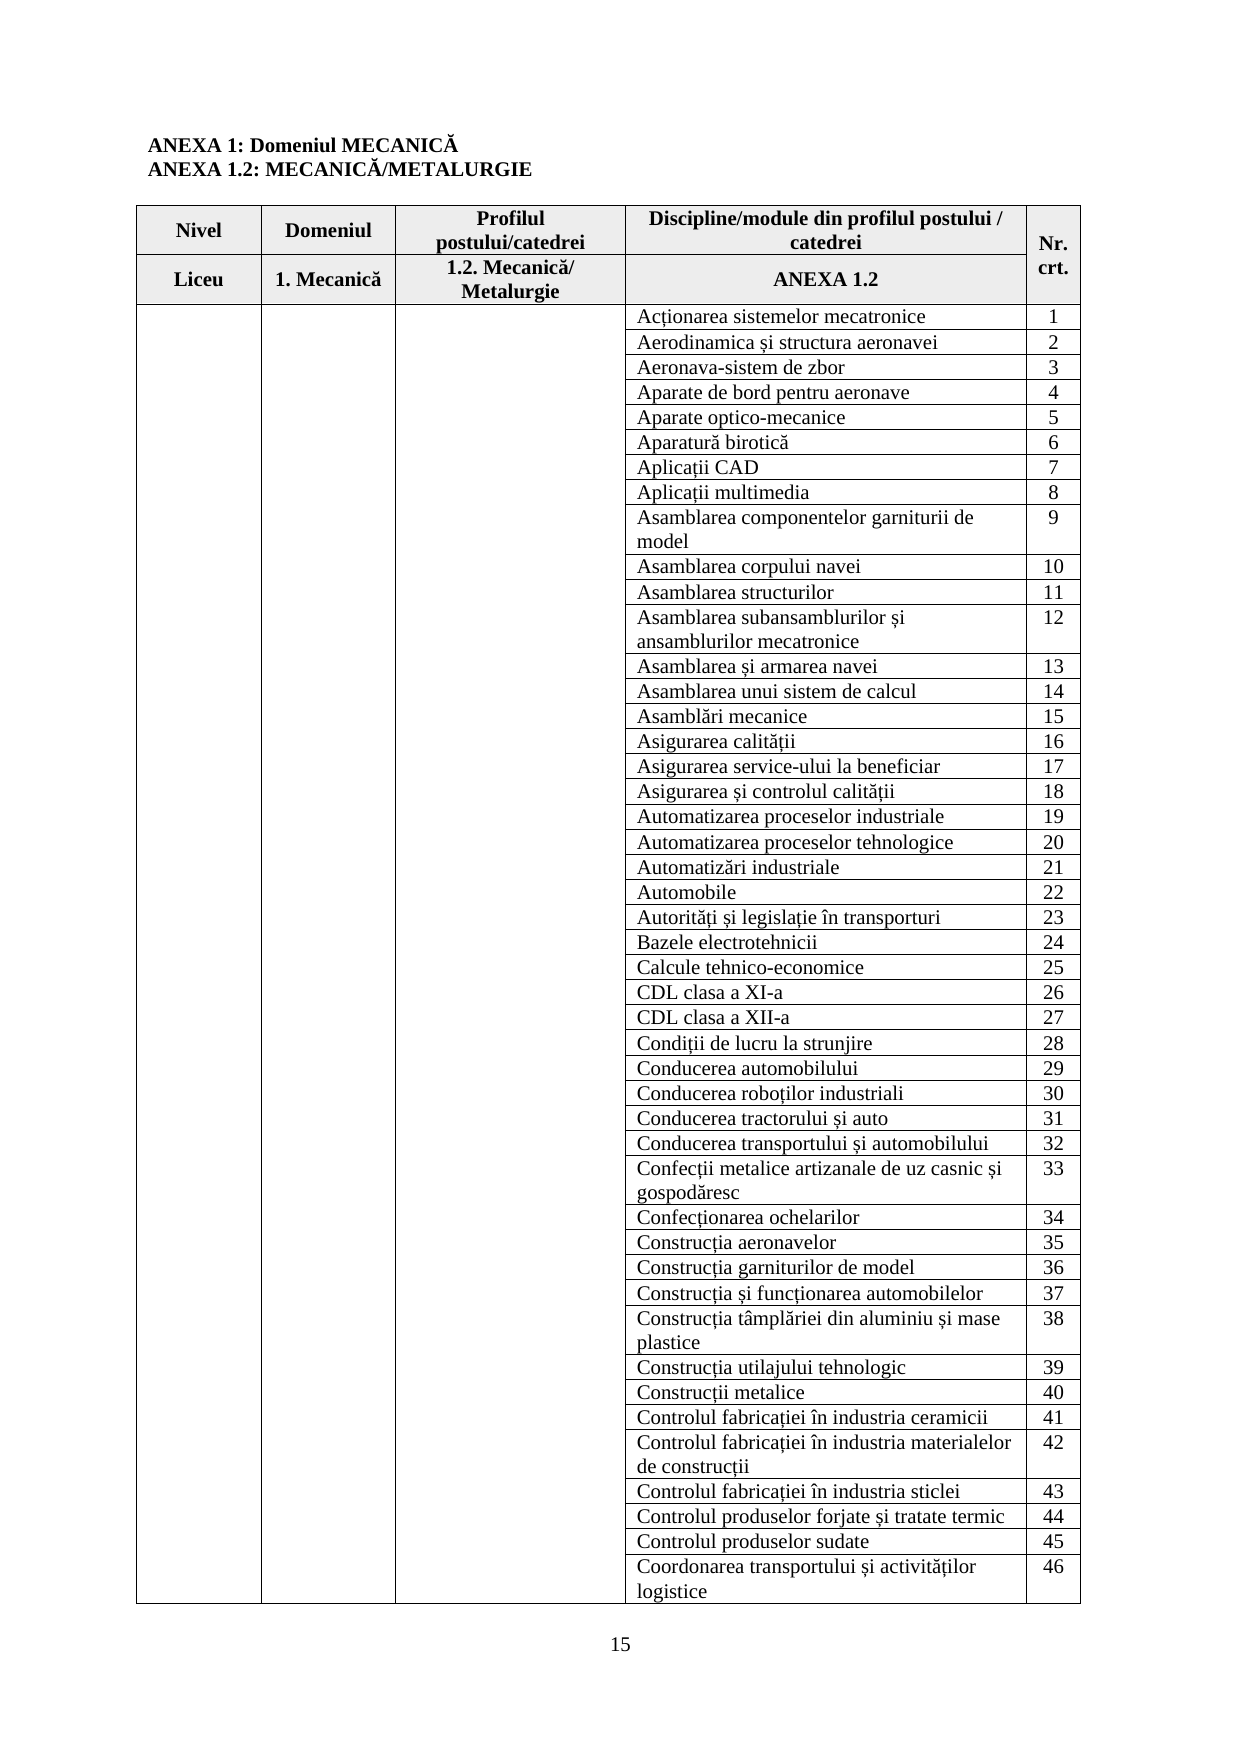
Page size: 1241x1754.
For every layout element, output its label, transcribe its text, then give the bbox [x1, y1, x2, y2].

table_cell 34 [1027, 1205, 1080, 1229]
table_cell 44 [1027, 1504, 1080, 1528]
table_cell Coordonarea transportului și activităților logistice [626, 1555, 1026, 1603]
table_cell 1 [1027, 305, 1080, 328]
table_cell Aerodinamica și structura aeronavei [626, 330, 1026, 354]
table_cell 45 [1027, 1529, 1080, 1553]
table_cell Asamblări mecanice [626, 704, 1026, 728]
table_cell 12 [1027, 605, 1080, 653]
table_cell 42 [1027, 1430, 1080, 1478]
table_cell Calcule tehnico-economice [626, 955, 1026, 979]
table_cell 13 [1027, 654, 1080, 678]
table_cell 25 [1027, 955, 1080, 979]
table_cell 29 [1027, 1056, 1080, 1079]
table_cell Construcția utilajului tehnologic [626, 1355, 1026, 1379]
table_cell 6 [1027, 430, 1080, 454]
table_cell Construcții metalice [626, 1380, 1026, 1404]
table_cell 22 [1027, 880, 1080, 904]
table_header Domeniul [262, 206, 395, 254]
table_cell 39 [1027, 1355, 1080, 1379]
table_cell 43 [1027, 1479, 1080, 1503]
table_header Nr. crt. [1027, 206, 1080, 303]
table_cell Asamblarea și armarea navei [626, 654, 1026, 678]
table_cell 10 [1027, 555, 1080, 578]
table_cell 7 [1027, 455, 1080, 479]
table_cell 17 [1027, 754, 1080, 778]
table_cell [137, 305, 261, 1603]
table_cell Construcția și funcționarea automobilelor [626, 1280, 1026, 1304]
table_cell Asamblarea subansamblurilor și ansamblurilor mecatronice [626, 605, 1026, 653]
table_cell Aparatură birotică [626, 430, 1026, 454]
table_cell 30 [1027, 1081, 1080, 1105]
table_cell Controlul fabricației în industria materialelor de construcții [626, 1430, 1026, 1478]
table_cell Aparate de bord pentru aeronave [626, 380, 1026, 404]
table_cell 32 [1027, 1131, 1080, 1155]
table_cell Controlul produselor sudate [626, 1529, 1026, 1553]
table_cell Bazele electrotehnicii [626, 930, 1026, 954]
table_cell Asamblarea structurilor [626, 580, 1026, 604]
table_cell Condiții de lucru la strunjire [626, 1030, 1026, 1054]
table_cell Acționarea sistemelor mecatronice [626, 305, 1026, 328]
table_cell 40 [1027, 1380, 1080, 1404]
table_cell ANEXA 1.2 [626, 255, 1026, 303]
table_cell Asamblarea unui sistem de calcul [626, 679, 1026, 703]
table_cell Aeronava-sistem de zbor [626, 355, 1026, 379]
table_cell Autorități și legislație în transporturi [626, 905, 1026, 929]
table_cell [396, 305, 625, 1603]
table_cell 14 [1027, 679, 1080, 703]
table_cell 26 [1027, 980, 1080, 1004]
table_cell Asamblarea corpului navei [626, 555, 1026, 578]
table_cell Construcția garniturilor de model [626, 1255, 1026, 1279]
table_cell Controlul fabricației în industria ceramicii [626, 1405, 1026, 1429]
table_cell Asigurarea și controlul calității [626, 779, 1026, 803]
table_cell Controlul produselor forjate și tratate termic [626, 1504, 1026, 1528]
table_header Profilul postului/catedrei [396, 206, 625, 254]
table_cell Liceu [137, 255, 261, 303]
table_cell Confecționarea ochelarilor [626, 1205, 1026, 1229]
table_cell 4 [1027, 380, 1080, 404]
table_cell 23 [1027, 905, 1080, 929]
table_cell Aparate optico-mecanice [626, 405, 1026, 429]
table_cell 27 [1027, 1005, 1080, 1029]
table_cell Automatizări industriale [626, 855, 1026, 879]
table_cell 2 [1027, 330, 1080, 354]
table_cell Conducerea tractorului și auto [626, 1106, 1026, 1130]
table_cell [262, 305, 395, 1603]
table_cell 37 [1027, 1280, 1080, 1304]
table_cell 1. Mecanică [262, 255, 395, 303]
table_cell 36 [1027, 1255, 1080, 1279]
table_cell Conducerea roboților industriali [626, 1081, 1026, 1105]
table_cell Aplicații multimedia [626, 480, 1026, 504]
table_cell Asigurarea service-ului la beneficiar [626, 754, 1026, 778]
table_cell CDL clasa a XI-a [626, 980, 1026, 1004]
table_header Discipline/module din profilul postului / catedrei [626, 206, 1026, 254]
table_cell 19 [1027, 805, 1080, 828]
table_cell 46 [1027, 1555, 1080, 1603]
table_cell Automatizarea proceselor tehnologice [626, 830, 1026, 854]
table_cell 5 [1027, 405, 1080, 429]
table_cell 24 [1027, 930, 1080, 954]
table_cell 38 [1027, 1306, 1080, 1354]
table_cell Controlul fabricației în industria sticlei [626, 1479, 1026, 1503]
table_cell Automatizarea proceselor industriale [626, 805, 1026, 828]
table_cell 31 [1027, 1106, 1080, 1130]
table_cell Automobile [626, 880, 1026, 904]
table_cell Construcția aeronavelor [626, 1230, 1026, 1254]
table_cell 11 [1027, 580, 1080, 604]
table_cell 3 [1027, 355, 1080, 379]
table_cell Confecții metalice artizanale de uz casnic și gospodăresc [626, 1156, 1026, 1204]
table_header Nivel [137, 206, 261, 254]
table_cell Conducerea transportului și automobilului [626, 1131, 1026, 1155]
table_cell 33 [1027, 1156, 1080, 1204]
table_cell 28 [1027, 1030, 1080, 1054]
table_cell Construcția tâmplăriei din aluminiu și mase plastice [626, 1306, 1026, 1354]
table_cell CDL clasa a XII-a [626, 1005, 1026, 1029]
table_cell Conducerea automobilului [626, 1056, 1026, 1079]
table_cell 15 [1027, 704, 1080, 728]
table_cell 18 [1027, 779, 1080, 803]
table_cell 1.2. Mecanică/ Metalurgie [396, 255, 625, 303]
text ANEXA 1.2: MECANICĂ/METALURGIE [148, 157, 1093, 181]
table_cell 20 [1027, 830, 1080, 854]
table_cell 16 [1027, 729, 1080, 753]
table_cell 35 [1027, 1230, 1080, 1254]
table_cell 8 [1027, 480, 1080, 504]
table_cell Aplicații CAD [626, 455, 1026, 479]
table_cell 41 [1027, 1405, 1080, 1429]
table_cell Asamblarea componentelor garniturii de model [626, 505, 1026, 553]
subtitle ANEXA 1: Domeniul MECANICĂ [148, 133, 1093, 157]
table_cell Asigurarea calității [626, 729, 1026, 753]
table_cell 21 [1027, 855, 1080, 879]
table_cell 9 [1027, 505, 1080, 553]
